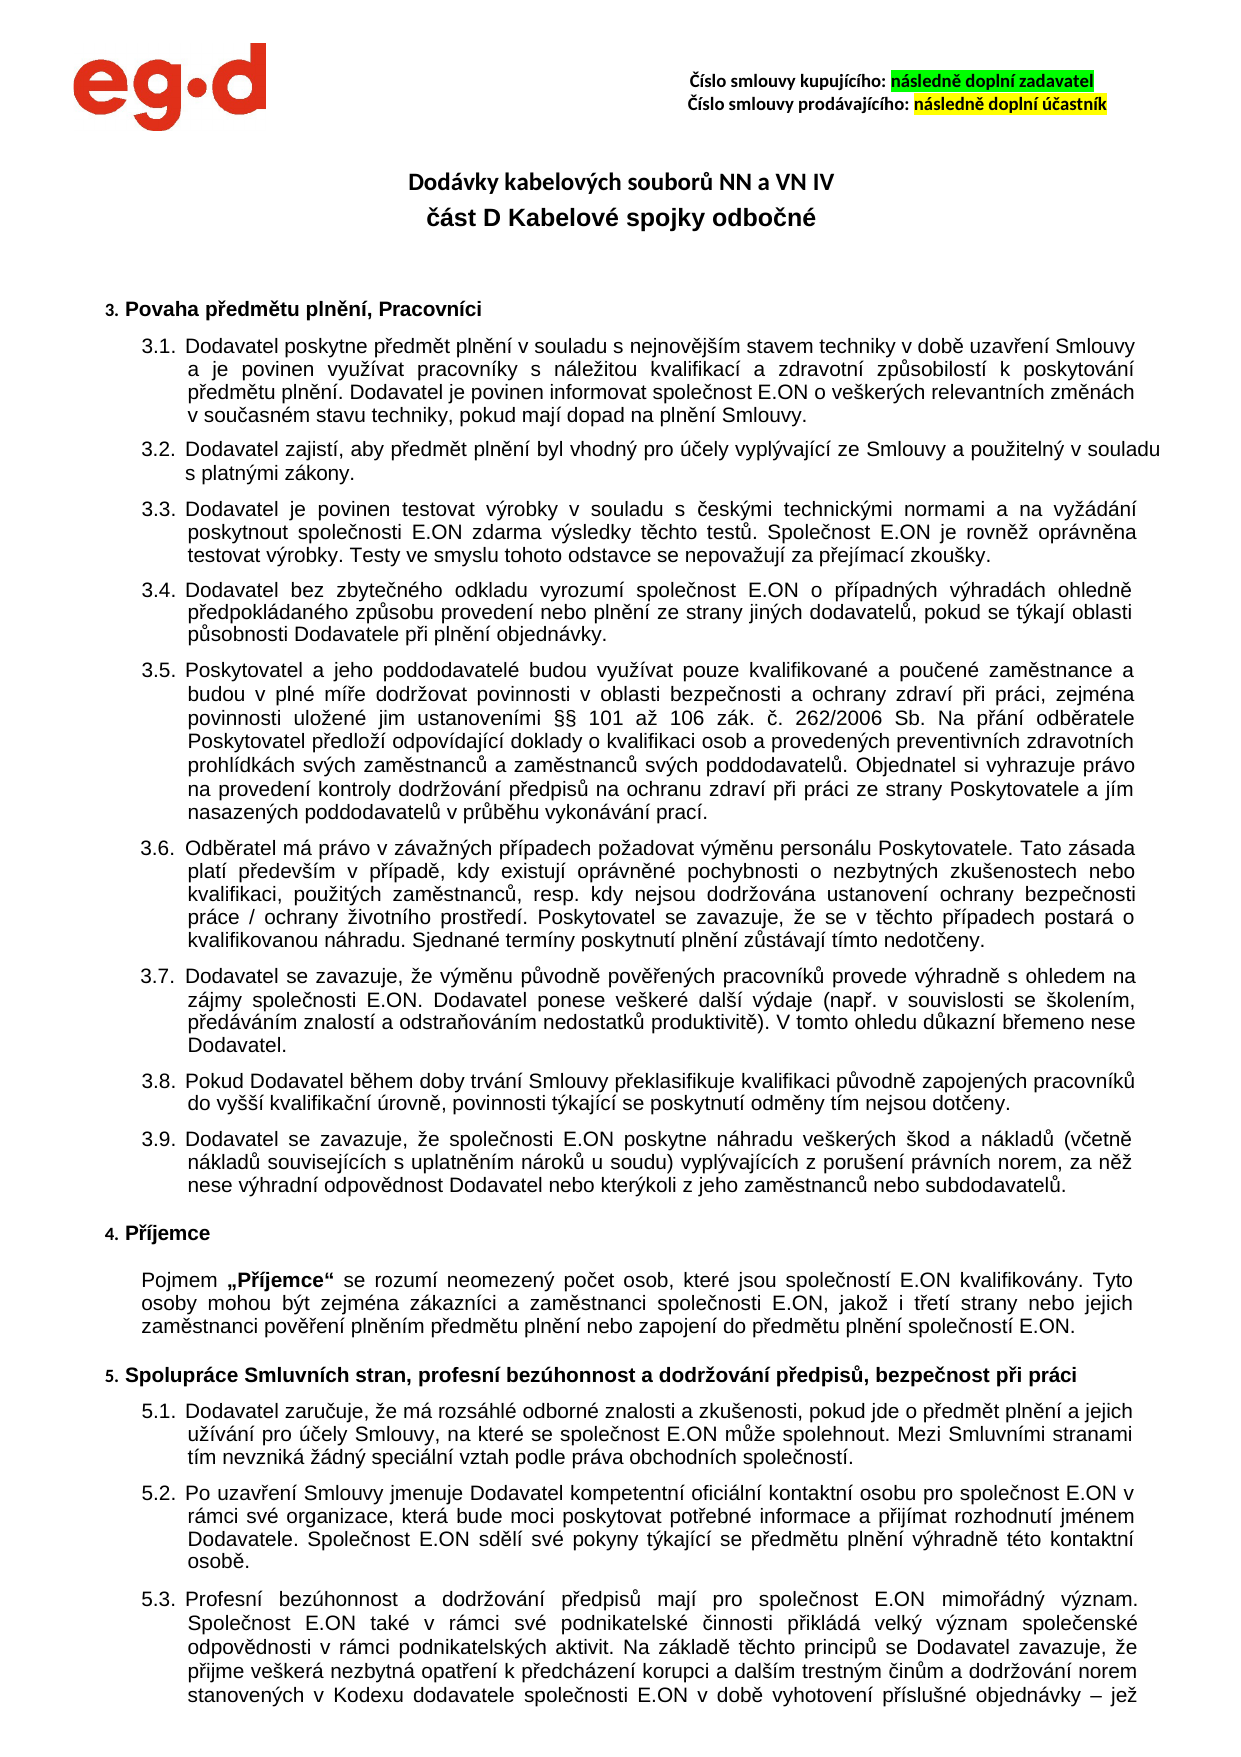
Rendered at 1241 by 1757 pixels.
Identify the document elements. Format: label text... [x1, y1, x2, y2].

list Dodavatel bez zbytečného odkladu vyrozumí společnost E.ON o případných výhradách ohledně předpokládaného způsobu provedení nebo plnění ze strany jiných dodavatelů, pokud se týkají oblasti působnosti Dodavatele při plnění objednávky. [141, 580, 1133, 646]
list Poskytovatel a jeho poddodavatelé budou využívat pouze kvalifikované a poučené zaměstnance a budou v plné míře dodržovat povinnosti v oblasti bezpečnosti a ochrany zdraví při práci, zejména povinnosti uložené jim ustanoveními §§ 101 až 106 zák. č. 262/2006 Sb. Na přání odběratele Poskytovatel předloží odpovídající doklady o kvalifikaci osob a provedených preventivních zdravotních prohlídkách svých zaměstnanců a zaměstnanců svých poddodavatelů. Objednatel si vyhrazuje právo na provedení kontroly dodržování předpisů na ochranu zdraví při práci ze strany Poskytovatele a jím nasazených poddodavatelů v průběhu vykonávání prací. [141, 659, 1136, 824]
list Pokud Dodavatel během doby trvání Smlouvy překlasifikuje kvalifikaci původně zapojených pracovníků do vyšší kvalifikační úrovně, povinnosti týkající se poskytnutí odměny tím nejsou dotčeny. [141, 1070, 1137, 1115]
list Dodavatel se zavazuje, že společnosti E.ON poskytne náhradu veškerých škod a nákladů (včetně nákladů souvisejících s uplatněním nároků u soudu) vyplývajících z porušení právních norem, za něž nese výhradní odpovědnost Dodavatel nebo kterýkoli z jeho zaměstnanců nebo subdodavatelů. [141, 1128, 1134, 1197]
subtitle Příjemce [104, 1221, 1161, 1245]
list Dodavatel je povinen testovat výrobky v souladu s českými technickými normami a na vyžádání poskytnout společnosti E.ON zdarma výsledky těchto testů. Společnost E.ON je rovněž oprávněna testovat výrobky. Testy ve smyslu tohoto odstavce se nepovažují za přejímací zkoušky. [141, 498, 1138, 566]
list Dodavatel poskytne předmět plnění v souladu s nejnovějším stavem techniky v době uzavření Smlouvy a je povinen využívat pracovníky s náležitou kvalifikací a zdravotní způsobilostí k poskytování předmětu plnění. Dodavatel je povinen informovat společnost E.ON o veškerých relevantních změnách v současném stavu techniky, pokud mají dopad na plnění Smlouvy. [141, 336, 1136, 427]
list Dodavatel zajistí, aby předmět plnění byl vhodný pro účely vyplývající ze Smlouvy a použitelný v souladu s platnými zákony. [141, 436, 1161, 484]
list Odběratel má právo v závažných případech požadovat výměnu personálu Poskytovatele. Tato zásada platí především v případě, kdy existují oprávněné pochybnosti o nezbytných zkušenostech nebo kvalifikaci, použitých zaměstnanců, resp. kdy nejsou dodržována ustanovení ochrany bezpečnosti práce / ochrany životního prostředí. Poskytovatel se zavazuje, že se v těchto případech postará o kvalifikovanou náhradu. Sjednané termíny poskytnutí plnění zůstávají tímto nedotčeny. [140, 838, 1137, 952]
list Dodavatel zaručuje, že má rozsáhlé odborné znalosti a zkušenosti, pokud jde o předmět plnění a jejich užívání pro účely Smlouvy, na které se společnost E.ON může spolehnout. Mezi Smluvními stranami tím nevzniká žádný speciální vztah podle práva obchodních společností. [141, 1401, 1134, 1469]
subtitle Spolupráce Smluvních stran, profesní bezúhonnost a dodržování předpisů, bezpečnost při práci [104, 1363, 1161, 1387]
picture [73, 43, 266, 131]
list Po uzavření Smlouvy jmenuje Dodavatel kompetentní oficiální kontaktní osobu pro společnost E.ON v rámci své organizace, která bude moci poskytovat potřebné informace a přijímat rozhodnutí jménem Dodavatele. Společnost E.ON sdělí své pokyny týkající se předmětu plnění výhradně této kontaktní osobě. [141, 1482, 1135, 1573]
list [141, 1587, 1138, 1706]
list Dodavatel se zavazuje, že výměnu původně pověřených pracovníků provede výhradně s ohledem na zájmy společnosti E.ON. Dodavatel ponese veškeré další výdaje (např. v souvislosti se školením, předáváním znalostí a odstraňováním nedostatků produktivitě). V tomto ohledu důkazní břemeno nese Dodavatel. [140, 966, 1137, 1057]
text Pojmem „Příjemce“ se rozumí neomezený počet osob, které jsou společností E.ON kvalifikovány. Tyto osoby mohou být zejména zákazníci a zaměstnanci společnosti E.ON, jakož i třetí strany nebo jejich zaměstnanci pověření plněním předmětu plnění nebo zapojení do předmětu plnění společností E.ON. [141, 1269, 1134, 1337]
subtitle Povaha předmětu plnění, Pracovníci [104, 297, 1161, 322]
